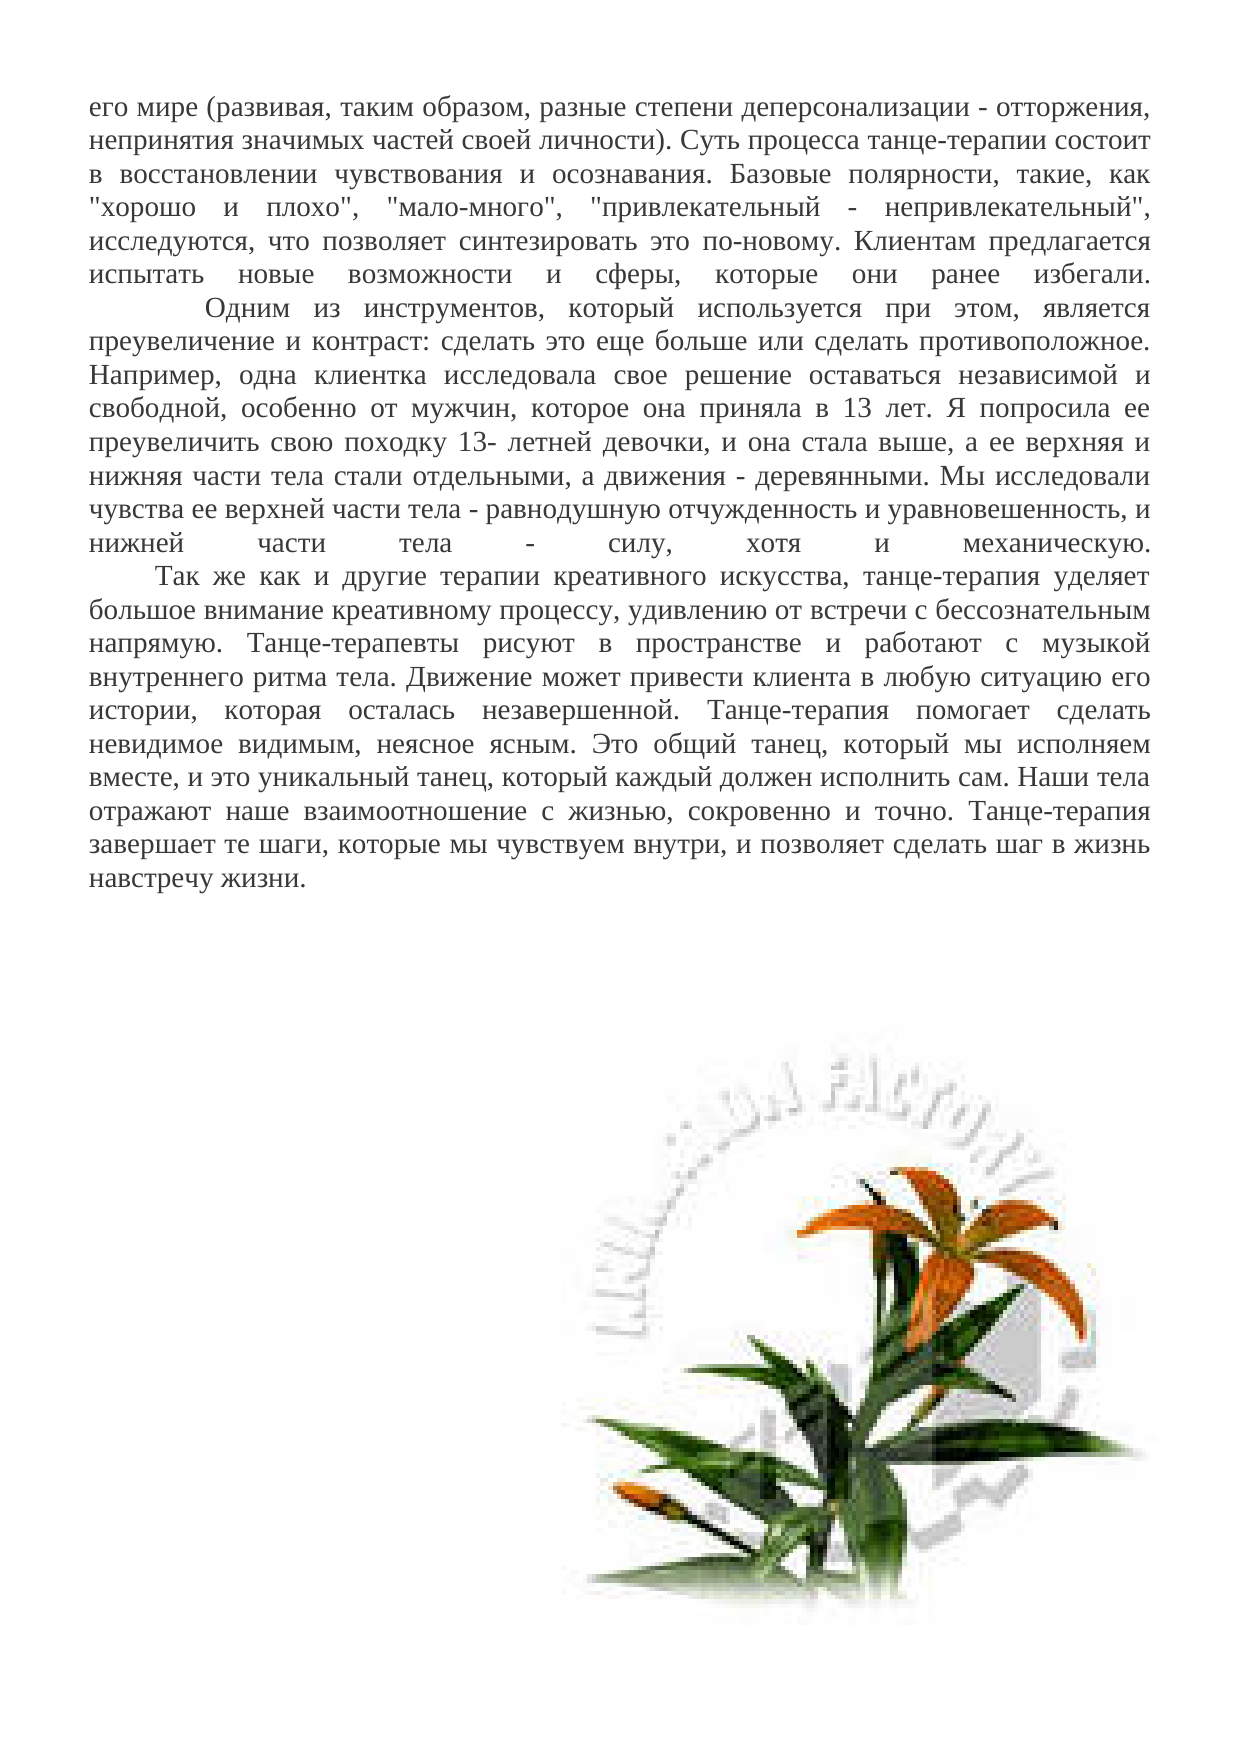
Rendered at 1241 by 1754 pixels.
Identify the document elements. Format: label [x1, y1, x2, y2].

picture [529, 995, 1159, 1625]
text [89, 89, 1152, 894]
